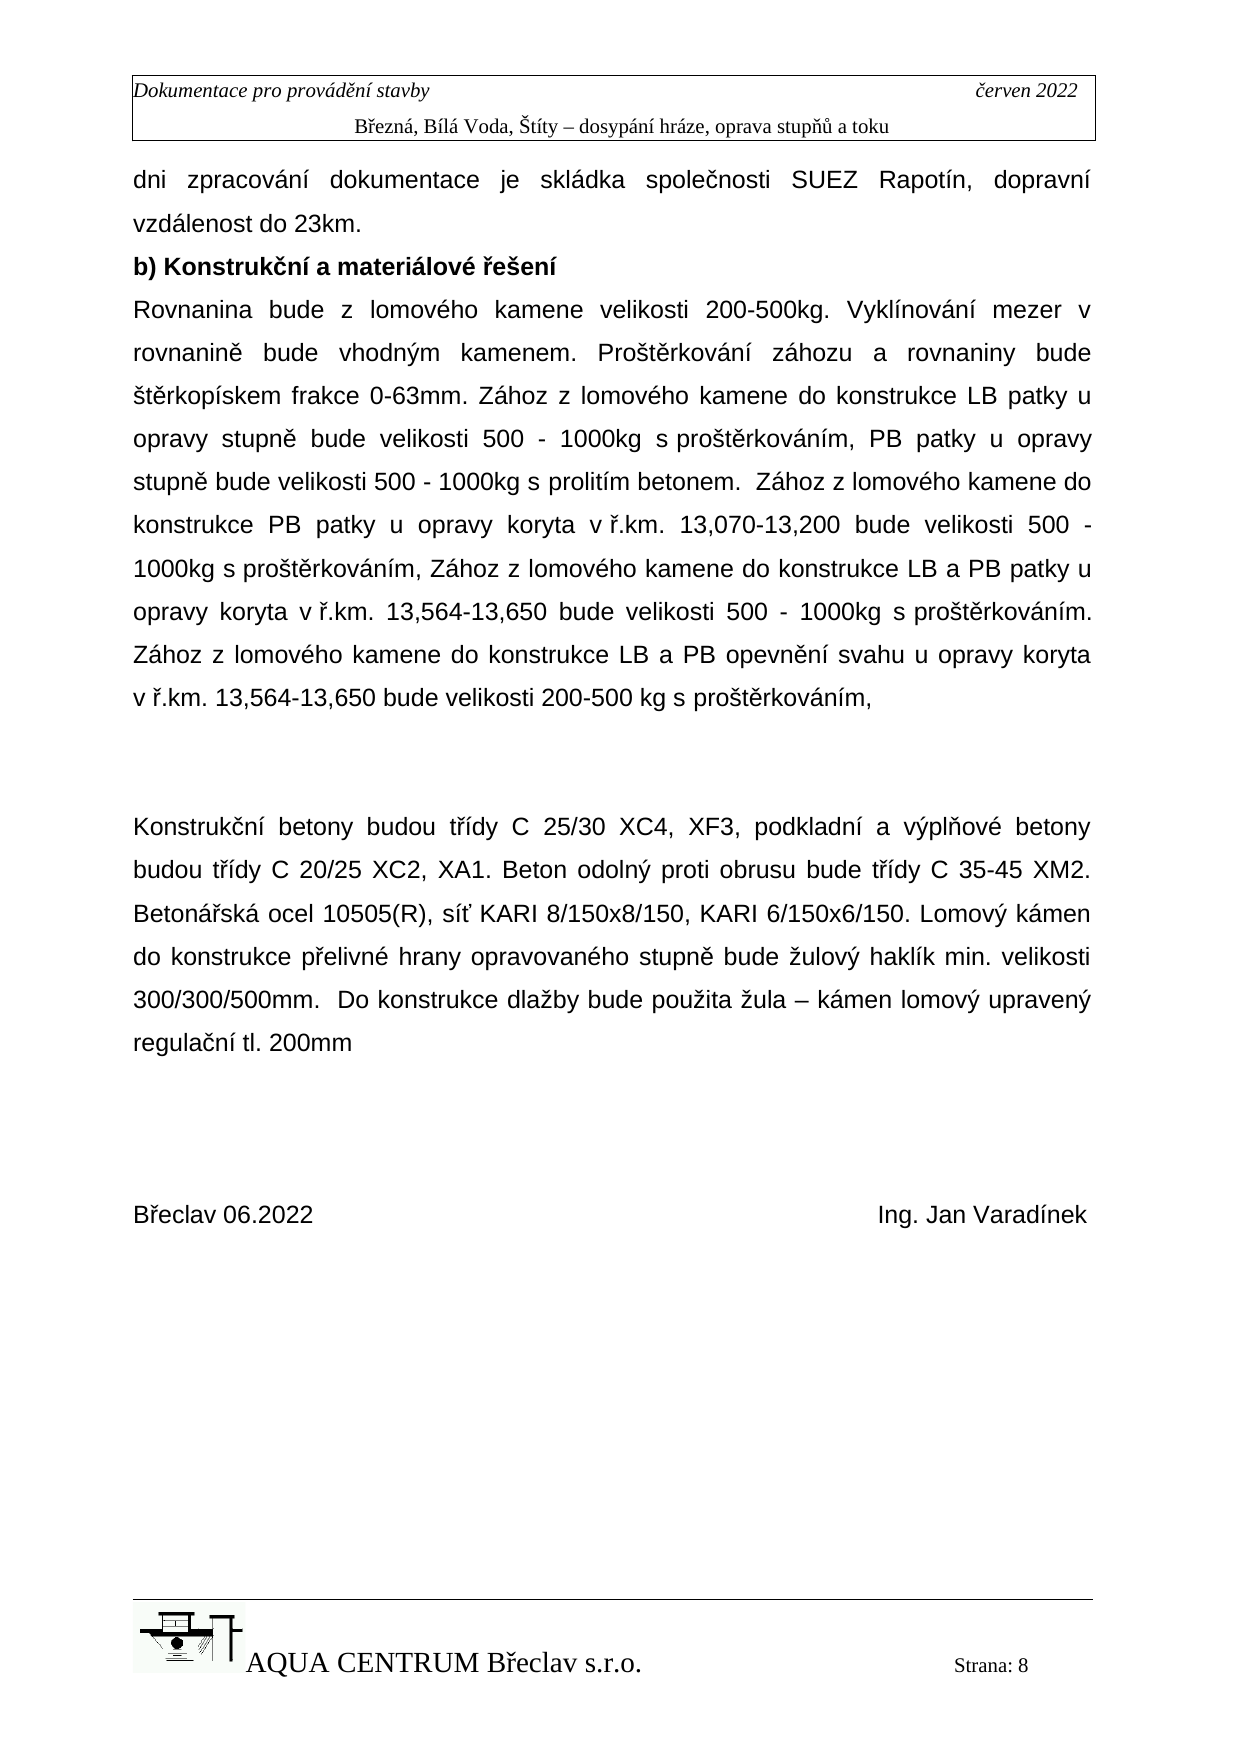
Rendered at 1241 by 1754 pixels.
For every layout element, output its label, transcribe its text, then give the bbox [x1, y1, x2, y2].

list Rovnanina bude z lomového kamene velikosti 200-500kg. Vyklínování mezer v rovnanině bude vhodným kamenem. Proštěrkování záhozu a rovnaniny bude štěrkopískem frakce 0-63mm. Zához z lomového kamene do konstrukce LB patky u opravy stupně bude velikosti 500 - 1000kg s proštěrkováním, PB patky u opravy stupně bude velikosti 500 - 1000kg s prolitím betonem. Zához z lomového kamene do konstrukce PB patky u opravy koryta v ř.km. 13,070-13,200 bude velikosti 500 - 1000kg s proštěrkováním, Zához z lomového kamene do konstrukce LB a PB patky u opravy koryta v ř.km. 13,564-13,650 bude velikosti 500 - 1000kg s proštěrkováním. Zához z lomového kamene do konstrukce LB a PB opevnění svahu u opravy koryta v ř.km. 13,564-13,650 bude velikosti 200-500 kg s proštěrkováním, [133, 295, 1093, 712]
list Konstrukční betony budou třídy C 25/30 XC4, XF3, podkladní a výplňové betony budou třídy C 20/25 XC2, XA1. Beton odolný proti obrusu bude třídy C 35-45 XM2. Betonářská ocel 10505(R), síť KARI 8/150x8/150, KARI 6/150x6/150. Lomový kámen do konstrukce přelivné hrany opravovaného stupně bude žulový haklík min. velikosti 300/300/500mm. Do konstrukce dlažby bude použita žula – kámen lomový upravený regulační tl. 200mm [133, 812, 1093, 1057]
text b) Konstrukční a materiálové řešení [133, 252, 1093, 280]
picture [132, 1602, 246, 1673]
subtitle Břeclav 06.2022 Ing. Jan Varadínek [133, 1200, 1093, 1229]
